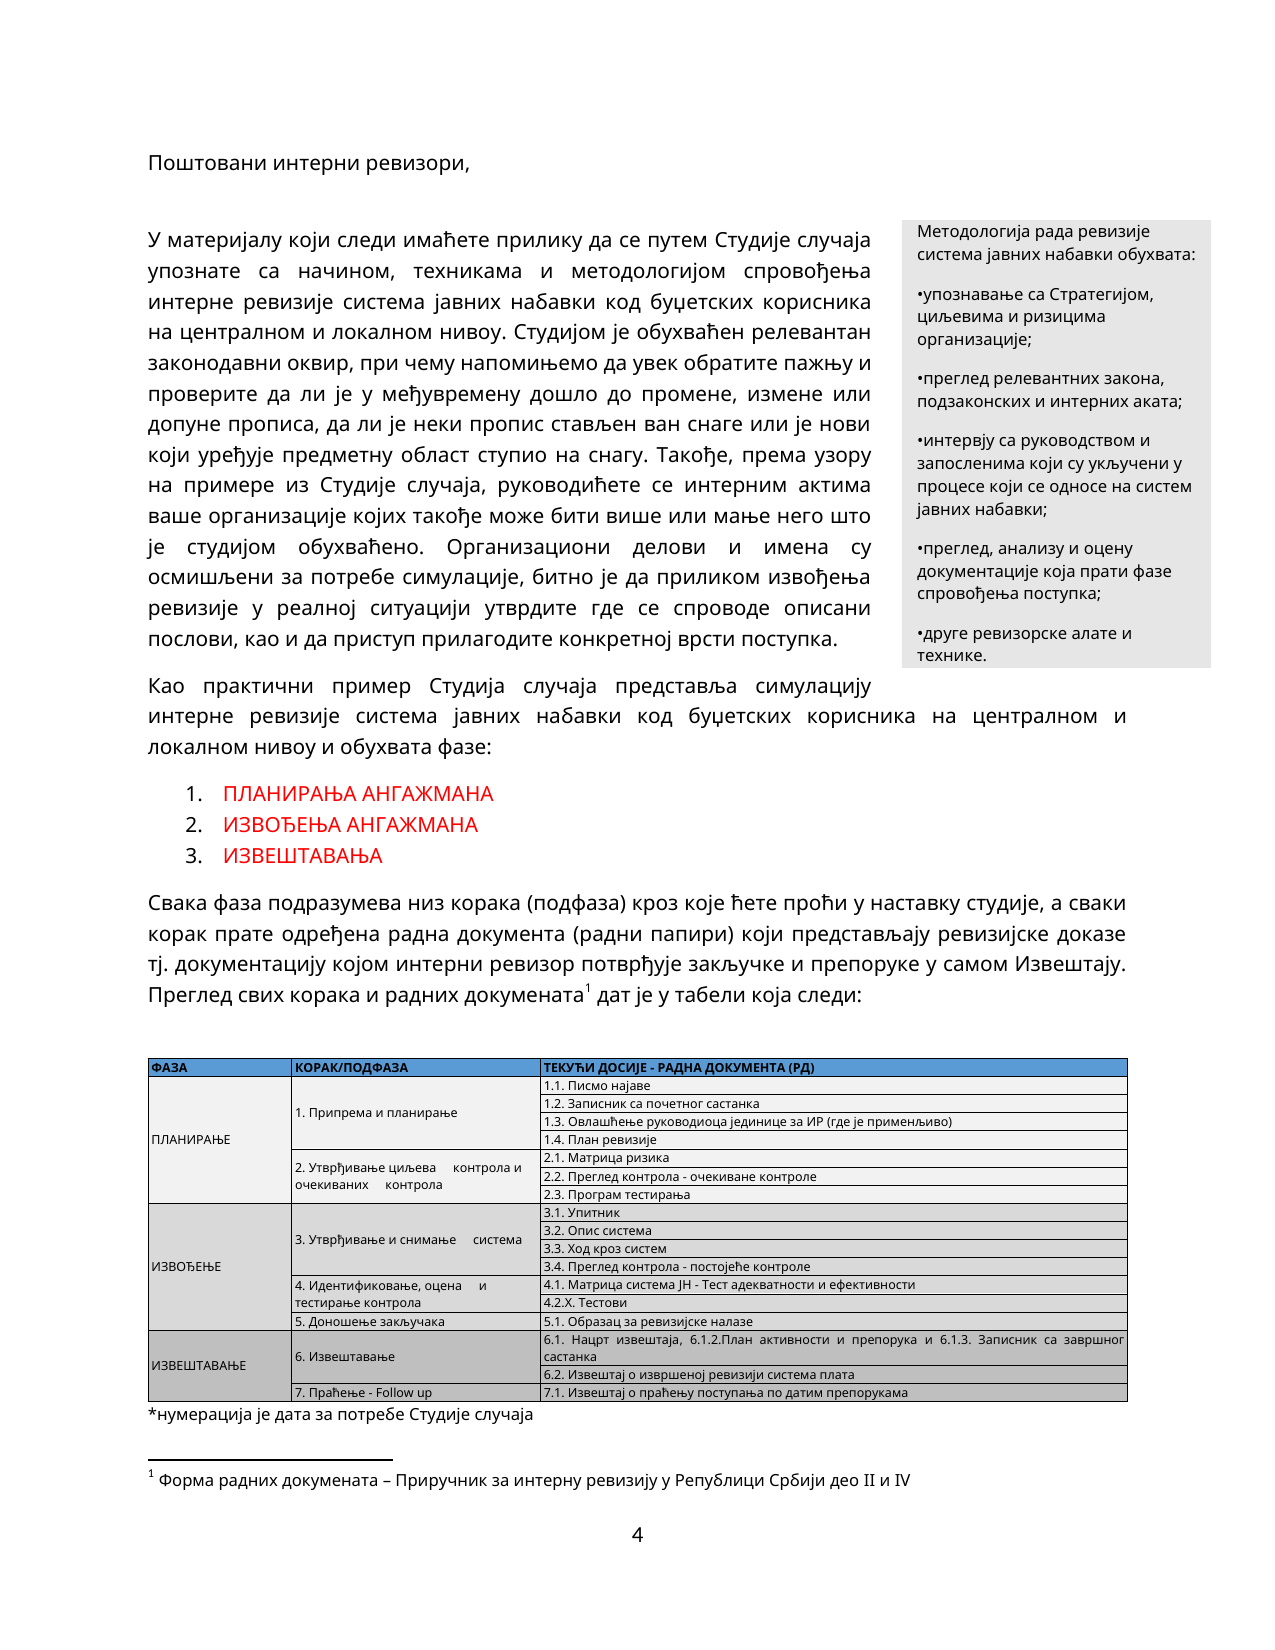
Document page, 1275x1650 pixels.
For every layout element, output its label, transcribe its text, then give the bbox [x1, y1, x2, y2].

table_cell ИЗВЕШТАВАЊЕ [149, 1331, 291, 1401]
table_cell 2. Утврђивање циљева ....контрола и очекиваних ....контрола [292, 1150, 540, 1203]
text Као практични пример Студија случаја представља симулацију интерне ревизије система јавних набавки код буџетских корисника на централном и локалном нивоу и обухвата фазе: [148, 671, 1127, 761]
list ИЗВОЂЕЊА АНГАЖМАНА [185, 810, 1127, 838]
table_cell 3.3. Ход кроз систем [541, 1240, 1127, 1257]
text Поштовани интерни ревизори, [148, 148, 1127, 176]
table_cell 5.1. Образац за ревизијске налазе [541, 1313, 1127, 1330]
table_cell 2.2. Преглед контрола - очекиване контроле [541, 1168, 1127, 1185]
table_cell 7.1. Извештај о праћењу поступања по датим препорукама [541, 1384, 1127, 1401]
table_cell 4. Идентификовање, оцена ....и тестирање контрола [292, 1276, 540, 1312]
table_cell 4.2.Х. Тестови [541, 1295, 1127, 1312]
table_cell ИЗВОЂЕЊЕ [149, 1204, 291, 1330]
table_header ФАЗА [149, 1059, 291, 1076]
table_cell ПЛАНИРАЊЕ [149, 1077, 291, 1203]
text Свака фаза подразумева низ корака (подфаза) кроз које ћете проћи у наставку студије, а сваки корак прате одређена радна документа (радни папири) који представљају ревизијске доказе тј. документацију којом интерни ревизор потврђује закључке и препоруке у самом Извештају. Преглед свих корака и радних докумената дат је у табели која следи: [148, 888, 1127, 1008]
table_cell 6.2. Извештај о извршеној ревизији система плата [541, 1366, 1127, 1383]
table_header КОРАК/ПОДФАЗА [292, 1059, 540, 1076]
table_cell 7. Праћење - Follow up [292, 1384, 540, 1401]
text У материјалу који следи имаћете прилику да се путем Студије случаја упознате са начином, техникама и методологијом спровођења интерне ревизије система јавних набавки код буџетских корисника на централном и локалном нивоу. Студијом је обухваћен релевантан законодавни оквир, при чему напомињемо да увек обратите пажњу и проверите да ли је у међувремену дошло до промене, измене или допуне прописа, да ли је неки пропис стављен ван снаге или је нови који уређује предметну област ступио на снагу. Такође, према узору на примере из Студије случаја, руководићете се интерним актима ваше организације којих такође може бити више или мање него што је студијом обухваћено. Организациони делови и имена су осмишљени за потребе симулације, битно је да приликом извођења ревизије у реалној ситуацији утврдите где се спроводе описани послови, као и да приступ прилагодите конкретној врсти поступка. [148, 226, 901, 652]
table_cell 3.2. Опис система [541, 1222, 1127, 1239]
table_cell 3. Утврђивање и снимање ....система [292, 1204, 540, 1275]
table_cell 1. Припрема и планирање [292, 1077, 540, 1148]
text *нумерација је дата за потребе Студије случаја [148, 1402, 1127, 1425]
table_cell 3.4. Преглед контрола - постојеће контроле [541, 1258, 1127, 1275]
table_cell 2.1. Матрица ризика [541, 1150, 1127, 1167]
table_cell 6. Извештавање [292, 1331, 540, 1383]
table_header ТЕКУЋИ ДОСИЈЕ - РАДНА ДОКУМЕНТА (РД) [541, 1059, 1127, 1076]
table_cell 1.3. Овлашћење руководиоца јединице за ИР (где је применљиво) [541, 1113, 1127, 1130]
table_cell 2.3. Програм тестирања [541, 1186, 1127, 1203]
list ИЗВЕШТАВАЊА [185, 841, 1127, 869]
table_cell 4.1. Матрица система ЈН - Тест адекватности и ефективности [541, 1276, 1127, 1293]
list ПЛАНИРАЊА АНГАЖМАНА [185, 779, 1127, 808]
table_cell 1.2. Записник са почетног састанка [541, 1095, 1127, 1112]
table_cell 1.4. План ревизије [541, 1131, 1127, 1148]
table_cell 5. Доношење закључака [292, 1313, 540, 1330]
table_cell 6.1. Нацрт извештаја, 6.1.2.План активности и препорука и 6.1.3. Записник са завршног састанка [541, 1331, 1127, 1365]
table_cell 1.1. Писмо најаве [541, 1077, 1127, 1094]
table_cell 3.1. Упитник [541, 1204, 1127, 1221]
